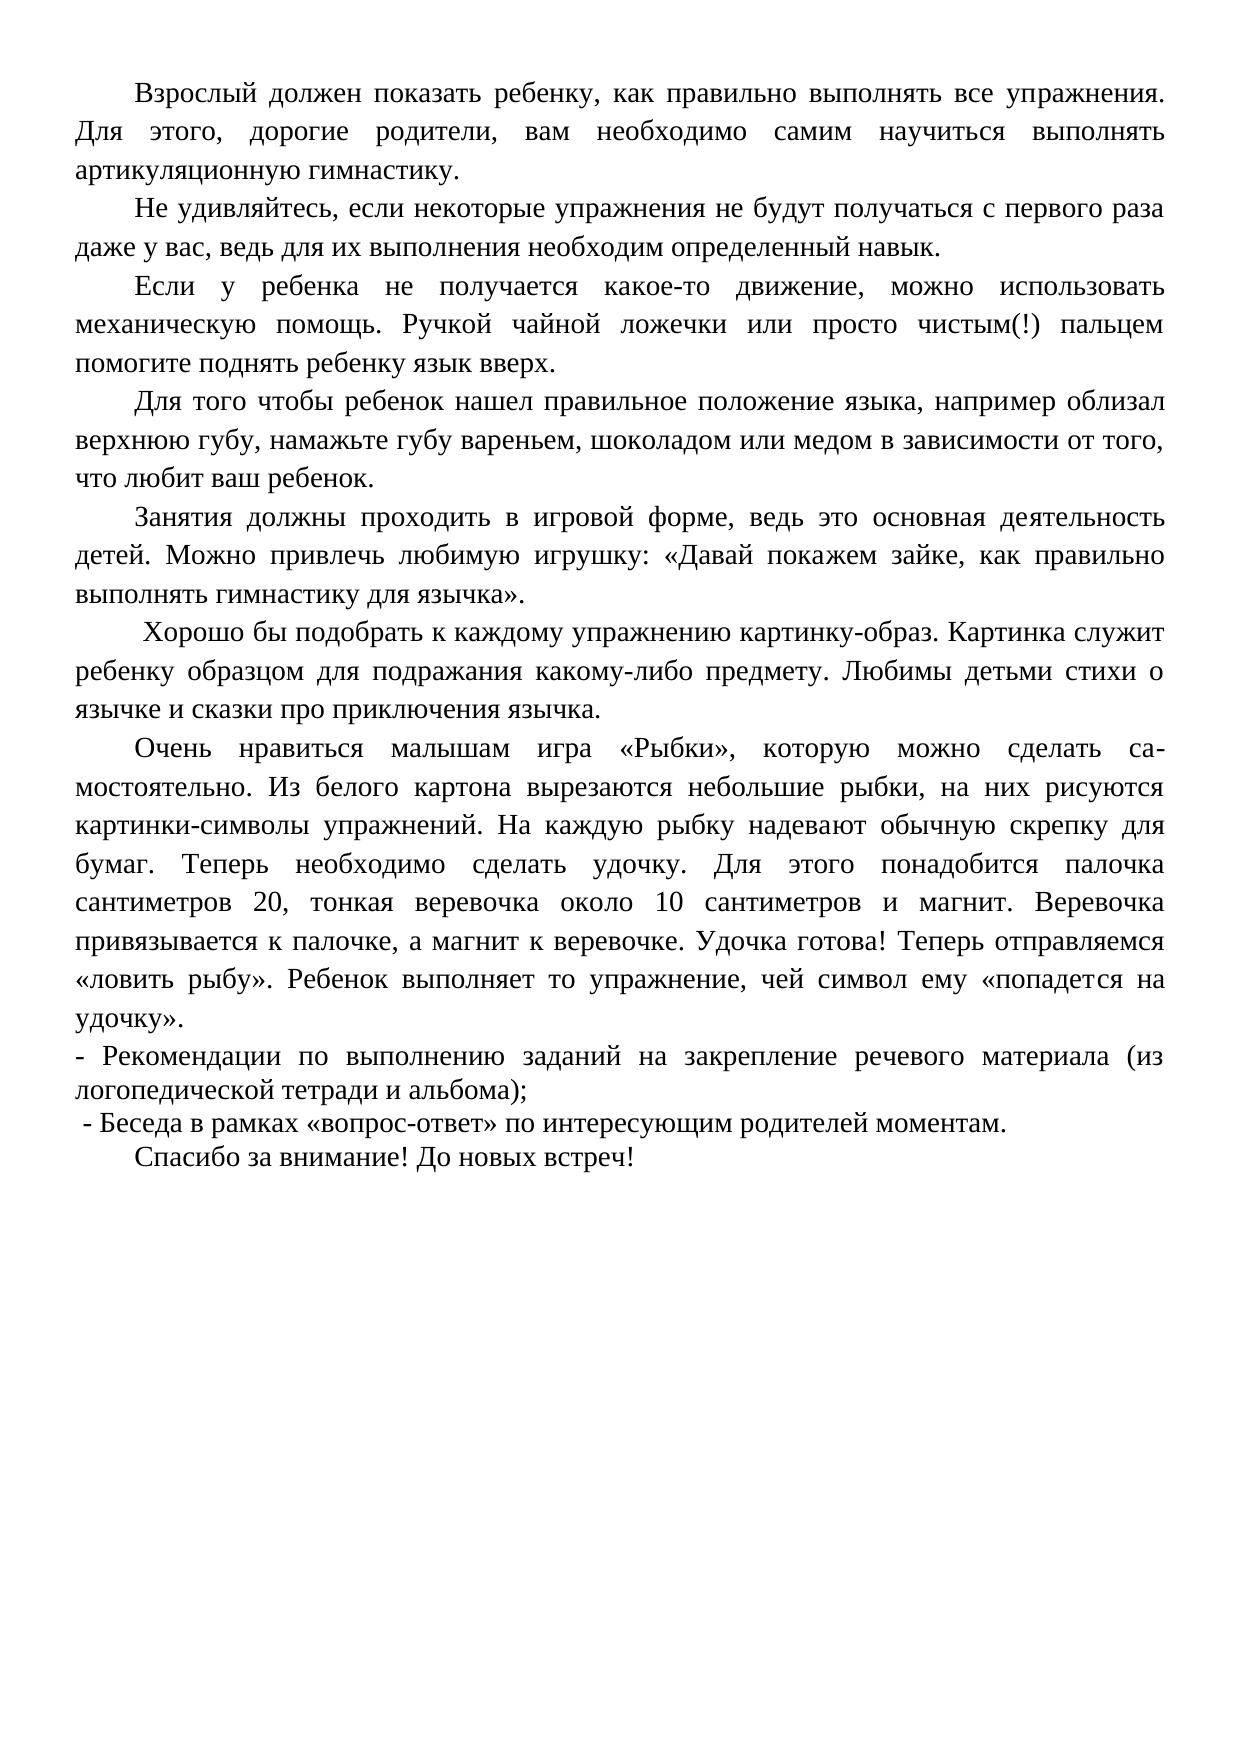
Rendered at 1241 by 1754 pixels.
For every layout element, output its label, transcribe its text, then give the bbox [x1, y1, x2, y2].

text - Беседа в рамках «вопрос-ответ» по интересующим родителей моментам. [75, 1106, 1165, 1139]
text Если у ребенка не получается какое-то движение, можно использовать механическую помощь. Ручкой чайной ложечки или просто чистым(!) пальцем помогите поднять ребенку язык вверх. [75, 268, 1165, 378]
text Не удивляйтесь, если некоторые упражнения не будут получаться с первого раза даже у вас, ведь для их выполнения необходим определенный навык. [75, 191, 1165, 263]
text Взрослый должен показать ребенку, как правильно выполнять все упражнения. Для этого, дорогие родители, вам необходимо самим научиться выполнять артикуляционную гимнастику. [75, 75, 1165, 186]
text - Рекомендации по выполнению заданий на закрепление речевого материала (из логопедической тетради и альбома); [75, 1038, 1165, 1106]
text Очень нравиться малышам игра «Рыбки», которую можно сделать самостоятельно. Из белого картона вырезаются небольшие рыбки, на них рисуются картинки-символы упражнений. На каждую рыбку надевают обычную скрепку для бумаг. Теперь необходимо сделать удочку. Для этого понадобится палочка сантиметров 20, тонкая веревочка около 10 сантиметров и магнит. Веревочка привязывается к палочке, а магнит к веревочке. Удочка готова! Теперь отправляемся «ловить рыбу». Ребенок выполняет то упражнение, чей символ ему «попадется на удочку». [75, 730, 1165, 1033]
text Для того чтобы ребенок нашел правильное положение языка, например облизал верхнюю губу, намажьте губу вареньем, шоколадом или медом в зависимости от того, что любит ваш ребенок. [75, 383, 1165, 494]
text Хорошо бы подобрать к каждому упражнению картинку-образ. Картинка служит ребенку образцом для подражания какому-либо предмету. Любимы детьми стихи о язычке и сказки про приключения язычка. [75, 614, 1165, 725]
text Спасибо за внимание! До новых встреч! [75, 1139, 1165, 1173]
text Занятия должны проходить в игровой форме, ведь это основная деятельность детей. Можно привлечь любимую игрушку: «Давай покажем зайке, как правильно выполнять гимнастику для язычка». [75, 499, 1165, 609]
